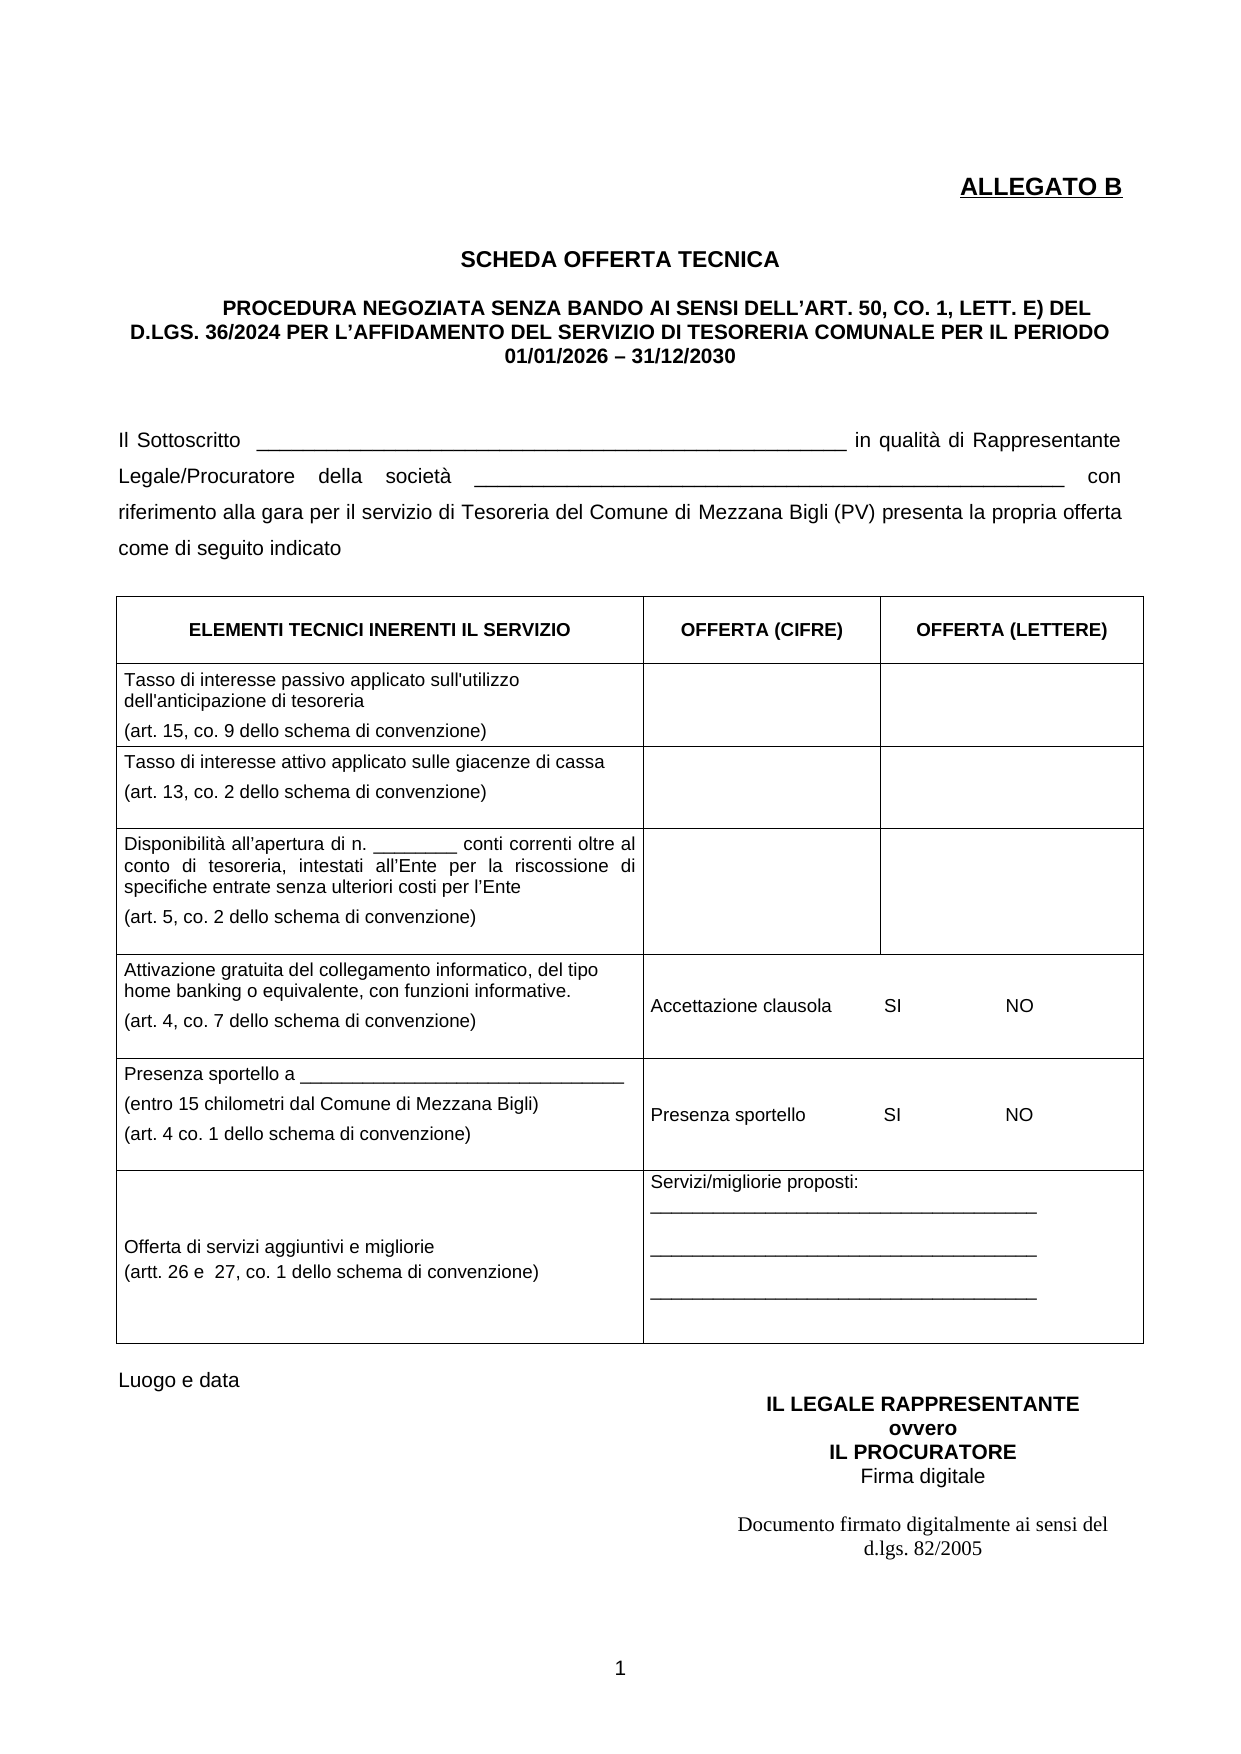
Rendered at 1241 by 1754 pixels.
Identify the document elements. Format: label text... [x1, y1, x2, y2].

table_cell Presenza sportello SI NO [644, 1059, 1143, 1170]
table_header OFFERTA (CIFRE) [644, 597, 880, 663]
text ALLEGATO B [118, 172, 1122, 200]
table_cell [881, 664, 1143, 746]
text PROCEDURA NEGOZIATA SENZA BANDO AI SENSI DELL’ART. 50, CO. 1, LETT. E) DEL D.LGS. 36/2024 PER L’AFFIDAMENTO DEL SERVIZIO DI TESORERIA COMUNALE PER IL PERIODO 01/01/2026 – 31/12/2030 [118, 296, 1122, 368]
table_cell Offerta di servizi aggiuntivi e migliorie (artt. 26 e 27, co. 1 dello schema di convenzione) [117, 1171, 643, 1343]
text IL LEGALE RAPPRESENTANTE [723, 1392, 1122, 1416]
table_cell Disponibilità all’apertura di n. ________ conti correnti oltre al conto di tesoreria, intestati all’Ente per la riscossione di specifiche entrate senza ulteriori costi per l’Ente (art. 5, co. 2 dello schema di convenzione) [117, 829, 643, 953]
table_cell Tasso di interesse passivo applicato sull'utilizzo dell'anticipazione di tesoreria (art. 15, co. 9 dello schema di convenzione) [117, 664, 643, 746]
table_cell [881, 829, 1143, 953]
text Luogo e data [118, 1368, 1122, 1392]
table_header ELEMENTI TECNICI INERENTI IL SERVIZIO [117, 597, 643, 663]
table_cell Attivazione gratuita del collegamento informatico, del tipo home banking o equivalente, con funzioni informative. (art. 4, co. 7 dello schema di convenzione) [117, 955, 643, 1057]
table_cell [644, 829, 880, 953]
text ovvero [723, 1416, 1122, 1440]
table_cell Servizi/migliorie proposti: _____________________________________ _____________________________________ _____________________________________ [644, 1171, 1143, 1343]
text Il Sottoscritto ___________________________________________________ in qualità di Rappresentante Legale/Procuratore della società ___________________________________________________ con riferimento alla gara per il servizio di Tesoreria del Comune di Mezzana Bigli (PV) presenta la propria offerta come di seguito indicato [118, 428, 1122, 560]
text Firma digitale [723, 1464, 1122, 1488]
table_cell [644, 747, 880, 828]
text SCHEDA OFFERTA TECNICA [118, 246, 1122, 272]
table_cell Presenza sportello a _______________________________ (entro 15 chilometri dal Comune di Mezzana Bigli) (art. 4 co. 1 dello schema di convenzione) [117, 1059, 643, 1170]
text Documento firmato digitalmente ai sensi del d.lgs. 82/2005 [723, 1512, 1122, 1560]
table_cell Tasso di interesse attivo applicato sulle giacenze di cassa (art. 13, co. 2 dello schema di convenzione) [117, 747, 643, 828]
table_header OFFERTA (LETTERE) [881, 597, 1143, 663]
text IL PROCURATORE [723, 1440, 1122, 1464]
table_cell [644, 664, 880, 746]
table_cell [881, 747, 1143, 828]
table_cell Accettazione clausola SI NO [644, 955, 1143, 1057]
